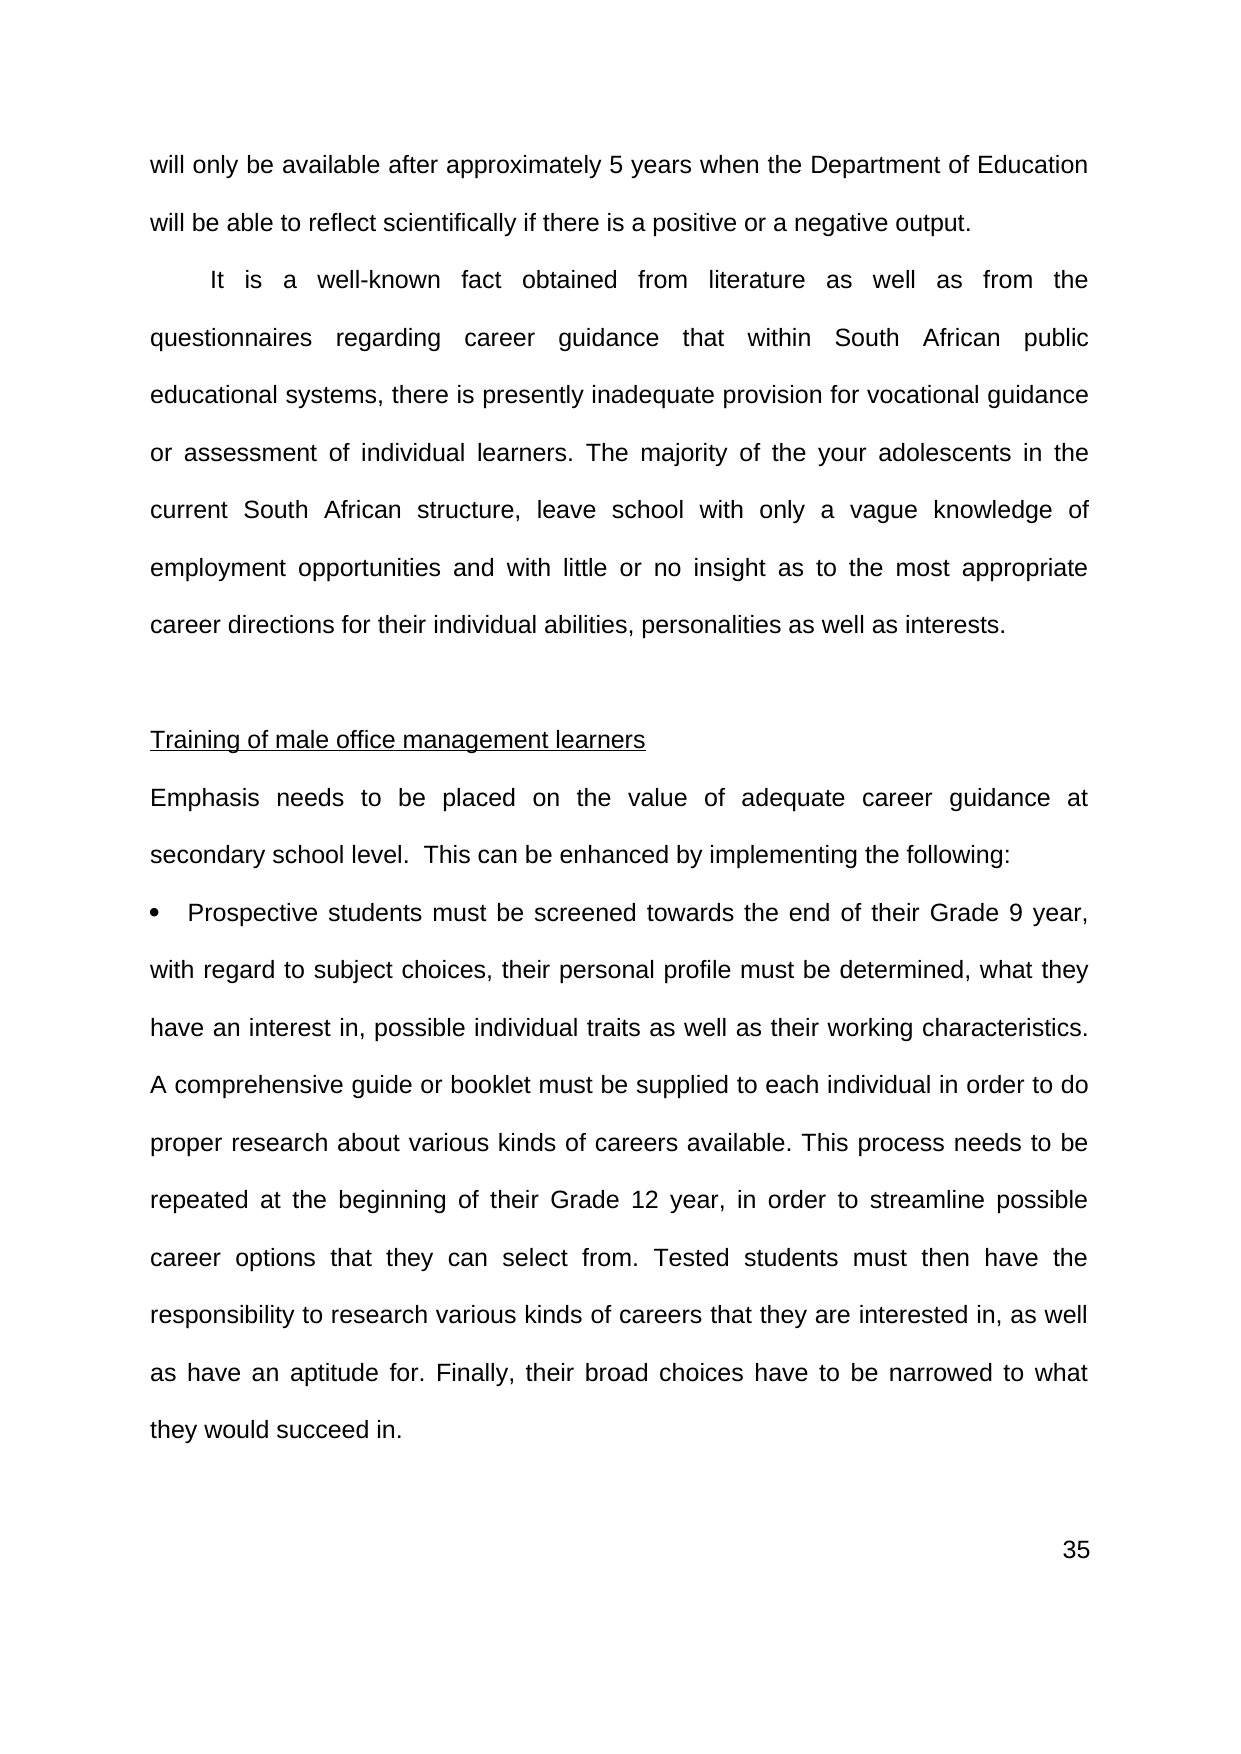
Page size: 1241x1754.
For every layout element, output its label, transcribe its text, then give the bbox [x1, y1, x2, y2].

text It is a well-known fact obtained from literature as well as from the questionnaires regarding career guidance that within South African public educational systems, there is presently inadequate provision for vocational guidance or assessment of individual learners. The majority of the your adolescents in the current South African structure, leave school with only a vague knowledge of employment opportunities and with little or no insight as to the most appropriate career directions for their individual abilities, personalities as well as interests. [150, 265, 1090, 639]
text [150, 150, 1090, 236]
text Training of male office management learners [150, 725, 1090, 754]
list Prospective students must be screened towards the end of their Grade 9 year, with regard to subject choices, their personal profile must be determined, what they have an interest in, possible individual traits as well as their working characteristics. A comprehensive guide or booklet must be supplied to each individual in order to do proper research about various kinds of careers available. This process needs to be repeated at the beginning of their Grade 12 year, in order to streamline possible career options that they can select from. Tested students must then have the responsibility to research various kinds of careers that they are interested in, as well as have an aptitude for. Finally, their broad choices have to be narrowed to what they would succeed in. [150, 897, 1090, 1444]
text Emphasis needs to be placed on the value of adequate career guidance at secondary school level. This can be enhanced by implementing the following: [150, 782, 1090, 869]
